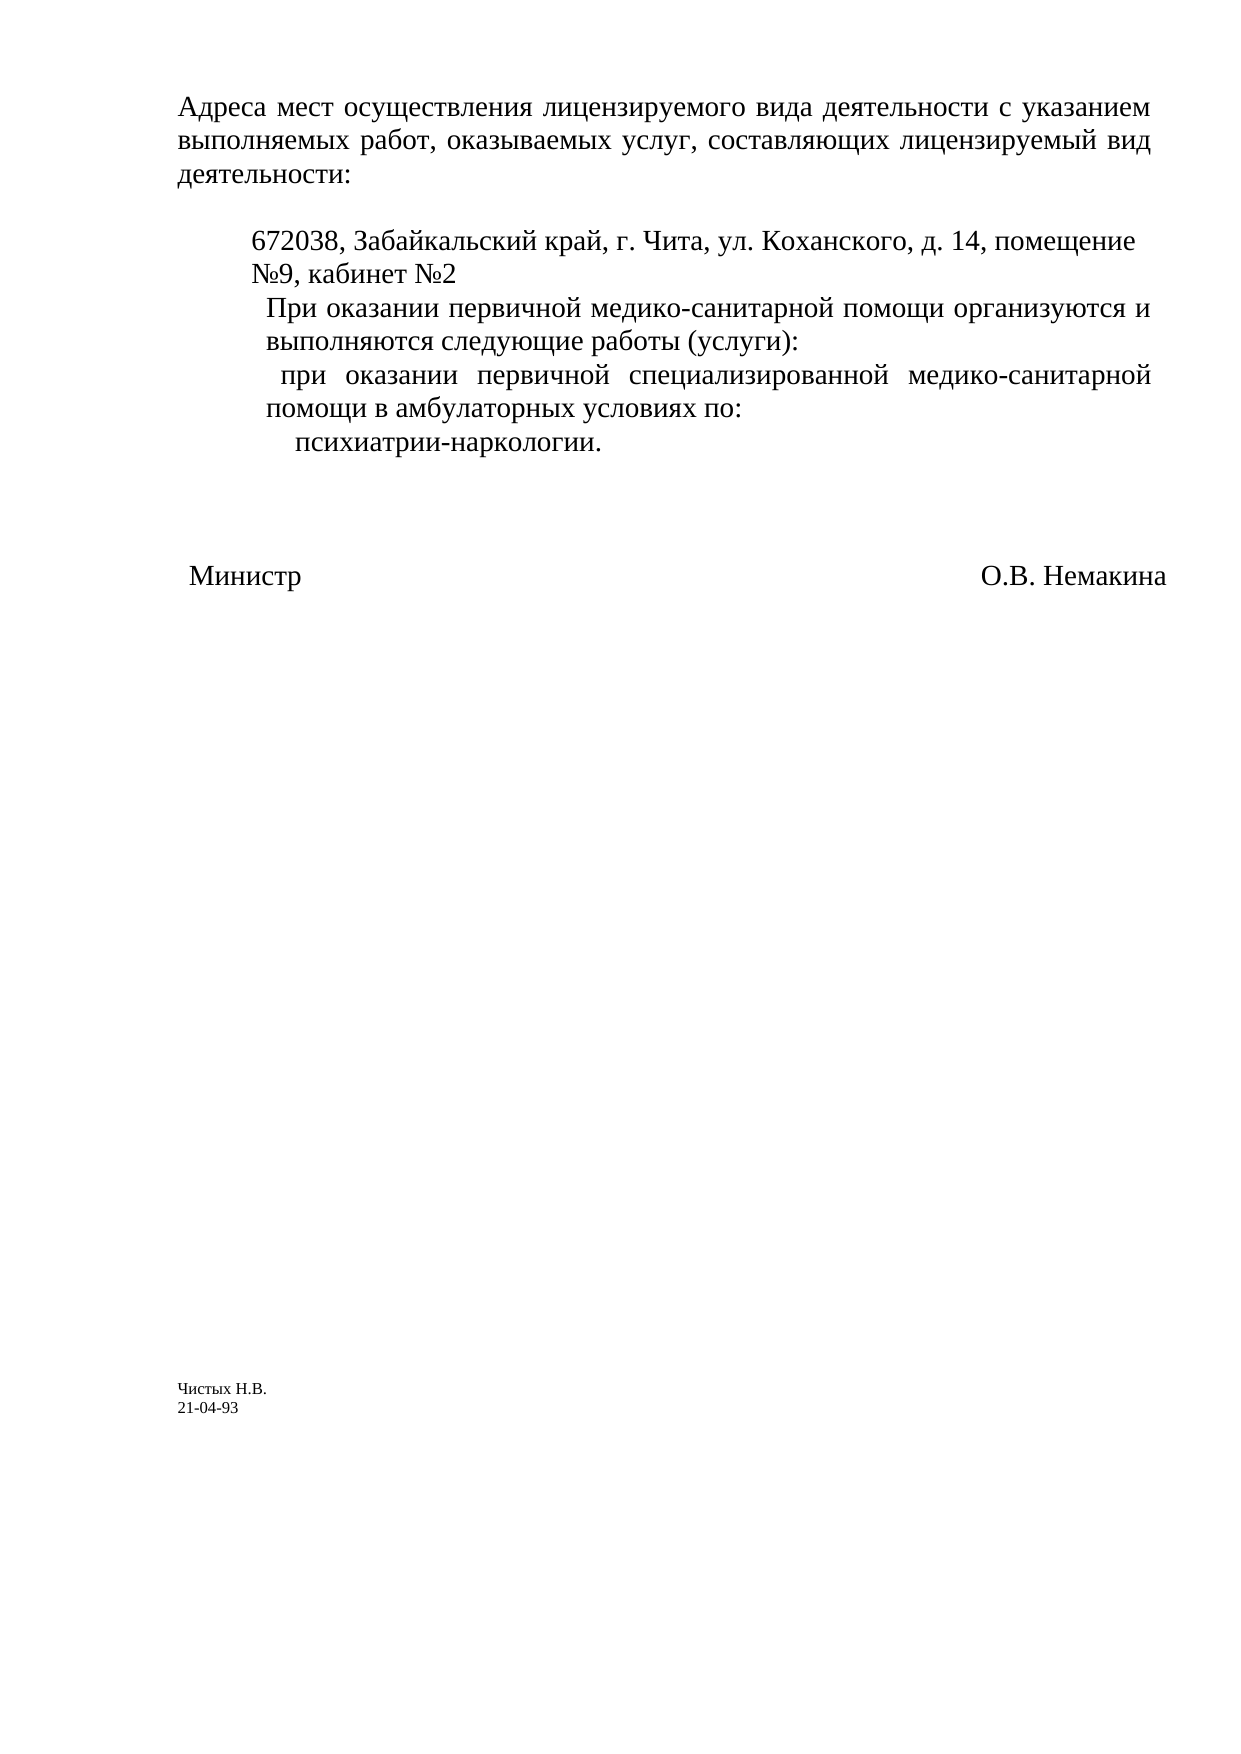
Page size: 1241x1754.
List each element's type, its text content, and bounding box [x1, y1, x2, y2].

text Адреса мест осуществления лицензируемого вида деятельности с указанием выполняемых работ, оказываемых услуг, составляющих лицензируемый вид деятельности: [177, 89, 1152, 189]
table_header Министр [177, 558, 742, 593]
text при оказании первичной специализированной медико-санитарной помощи в амбулаторных условиях по: [266, 357, 1152, 424]
text 672038, Забайкальский край, г. Чита, ул. Коханского, д. 14, помещение №9, кабинет №2 [251, 223, 1152, 290]
text 21-04-93 [177, 1398, 1152, 1417]
text психиатрии-наркологии. [266, 424, 1152, 458]
text Чистых Н.В. [177, 1379, 1152, 1398]
text При оказании первичной медико-санитарной помощи организуются и выполняются следующие работы (услуги): [266, 290, 1152, 357]
table_header О.В. Немакина [742, 558, 1167, 593]
